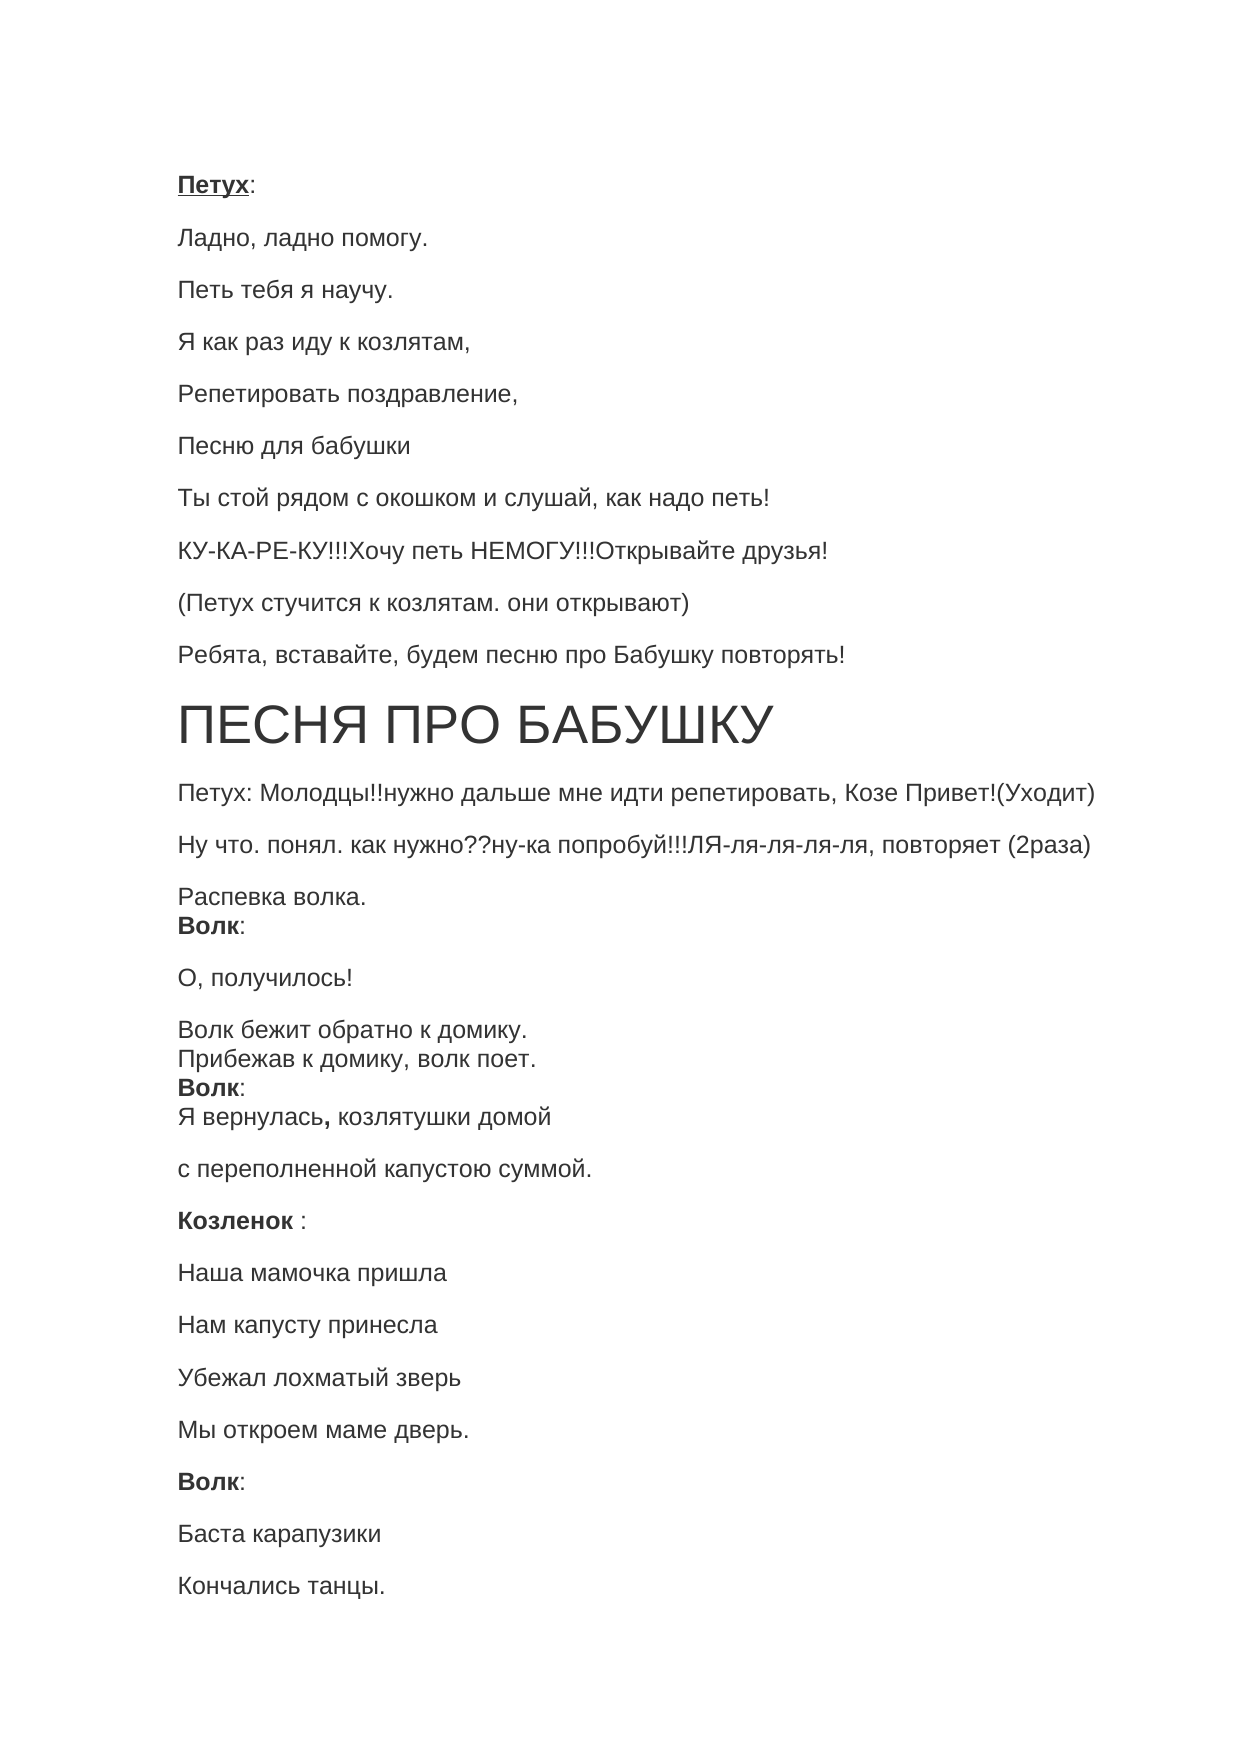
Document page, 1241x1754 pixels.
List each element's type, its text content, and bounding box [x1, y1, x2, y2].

text Волк бежит обратно к домику. [177, 1015, 1152, 1044]
text с переполненной капустою суммой. [177, 1154, 1152, 1183]
text Убежал лохматый зверь [177, 1363, 1152, 1391]
text Баста карапузики [177, 1519, 1152, 1548]
text Репетировать поздравление, [177, 379, 1152, 408]
text КУ-КА-РЕ-КУ!!!Хочу петь НЕМОГУ!!!Открывайте друзья! [177, 536, 1152, 564]
text Прибежав к домику, волк поет. [177, 1044, 1152, 1073]
text О, получилось! [177, 963, 1152, 992]
text Волк: [177, 1073, 1152, 1102]
text Мы откроем маме дверь. [177, 1415, 1152, 1443]
text Волк: [177, 911, 1152, 940]
text Песню для бабушки [177, 431, 1152, 460]
text Петух: Молодцы!!нужно дальше мне идти репетировать, Козе Привет!(Уходит) [177, 778, 1152, 807]
text Кончались танцы. [177, 1571, 1152, 1600]
text Нам капусту принесла [177, 1310, 1152, 1339]
text Ну что. понял. как нужно??ну-ка попробуй!!!ЛЯ-ля-ля-ля-ля, повторяет (2раза) [177, 830, 1152, 859]
text Ты стой рядом с окошком и слушай, как надо петь! [177, 483, 1152, 512]
text Наша мамочка пришла [177, 1258, 1152, 1287]
text Ребята, вставайте, будем песню про Бабушку повторять! [177, 640, 1152, 669]
text Волк: [177, 1467, 1152, 1496]
text Петух: [177, 170, 1152, 199]
text (Петух стучится к козлятам. они открывают) [177, 588, 1152, 617]
text Я вернулась, козлятушки домой [177, 1102, 1152, 1130]
text Петь тебя я научу. [177, 275, 1152, 303]
text Я как раз иду к козлятам, [177, 327, 1152, 356]
text Распевка волка. [177, 882, 1152, 911]
text Козленок : [177, 1206, 1152, 1235]
text ПЕСНЯ ПРО БАБУШКУ [177, 692, 1152, 754]
text Ладно, ладно помогу. [177, 222, 1152, 251]
